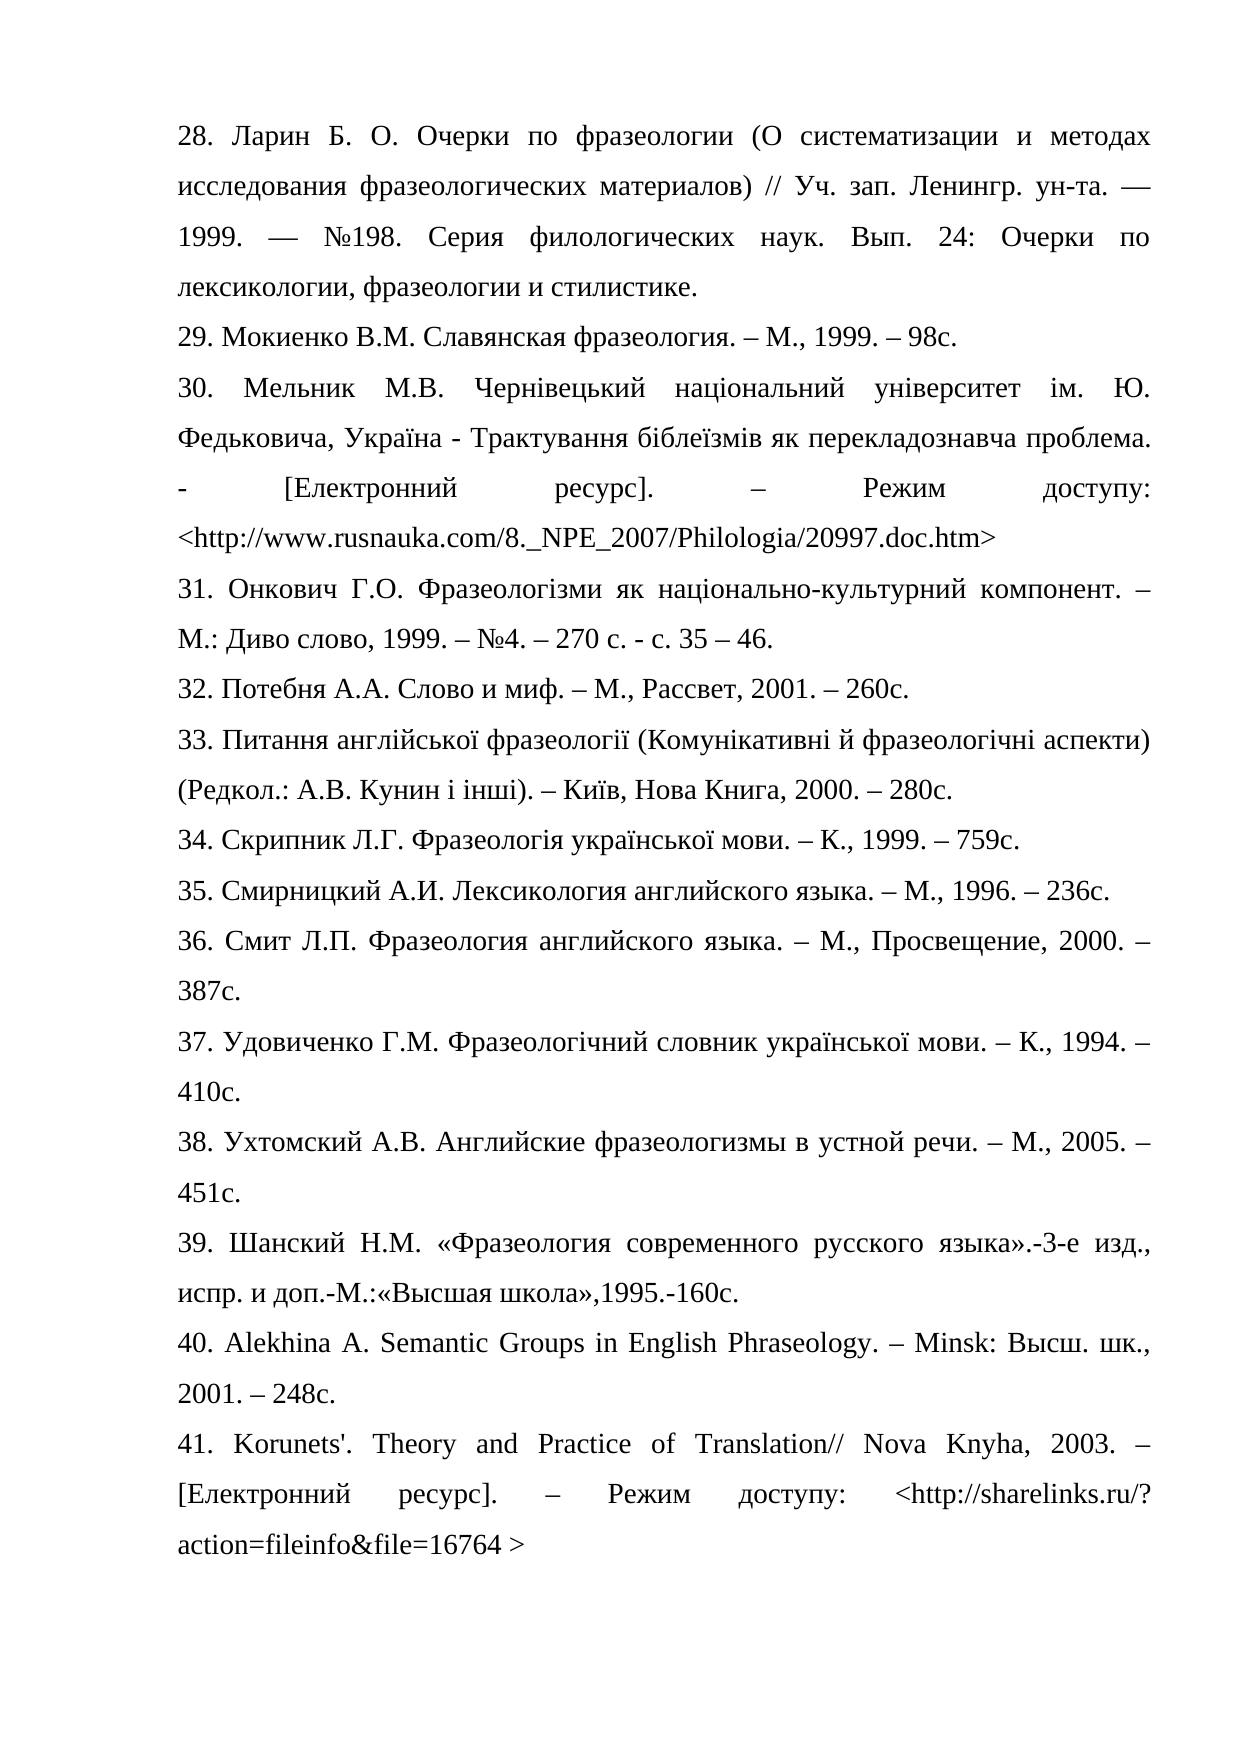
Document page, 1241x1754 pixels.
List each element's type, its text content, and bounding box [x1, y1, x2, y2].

text 39. Шанский Н.М. «Фразеология современного русского языка».-3-е изд., испр. и доп.-М.:«Высшая школа»,1995.-160с. [177, 1225, 1152, 1309]
text 38. Ухтомский А.В. Английские фразеологизмы в устной речи. – М., 2005. – 451с. [177, 1124, 1152, 1208]
text 41. Korunets'. Theory and Practice of Translation// Nova Knyha, 2003. – [Електронний ресурс]. – Режим доступу: <http://sharelinks.ru/?action=fileinfo&file=16764 > [177, 1426, 1152, 1560]
text 40. Alekhina A. Semantic Groups in English Phraseology. – Minsk: Высш. шк., 2001. – 248с. [177, 1326, 1152, 1409]
text 36. Смит Л.П. Фразеология английского языка. – М., Просвещение, 2000. – 387с. [177, 923, 1152, 1007]
text 28. Ларин Б. О. Очерки по фразеологии (О систематизации и методах исследования фразеологических материалов) // Уч. зап. Ленингр. ун-та. — 1999. — №198. Серия филологических наук. Вып. 24: Очерки по лексикологии, фразеологии и стилистике. [177, 118, 1152, 303]
text 29. Мокиенко В.М. Славянская фразеология. – М., 1999. – 98с. [177, 319, 1152, 353]
text 30. Мельник М.В. Чернівецький національний університет ім. Ю. Федьковича, Україна - Трактування біблеїзмів як перекладознавча проблема. - [Електронний ресурс]. – Режим доступу: <http://www.rusnauka.com/8._NPE_2007/Philologia/20997.doc.htm> [177, 370, 1152, 554]
text 37. Удовиченко Г.М. Фразеологічний словник української мови. – К., 1994. – 410с. [177, 1024, 1152, 1108]
text 35. Смирницкий А.И. Лексикология английского языка. – М., 1996. – 236с. [177, 873, 1152, 906]
text 33. Питання англійської фразеології (Комунікативні й фразеологічні аспекти) (Редкол.: А.В. Кунин і інші). – Київ, Нова Книга, 2000. – 280с. [177, 722, 1152, 806]
text 32. Потебня А.А. Слово и миф. – М., Рассвет, 2001. – 260с. [177, 672, 1152, 705]
text 34. Скрипник Л.Г. Фразеологія української мови. – К., 1999. – 759с. [177, 822, 1152, 856]
text 31. Онкович Г.О. Фразеологізми як національно-культурний компонент. – М.: Диво слово, 1999. – №4. – 270 с. - с. 35 – 46. [177, 571, 1152, 655]
